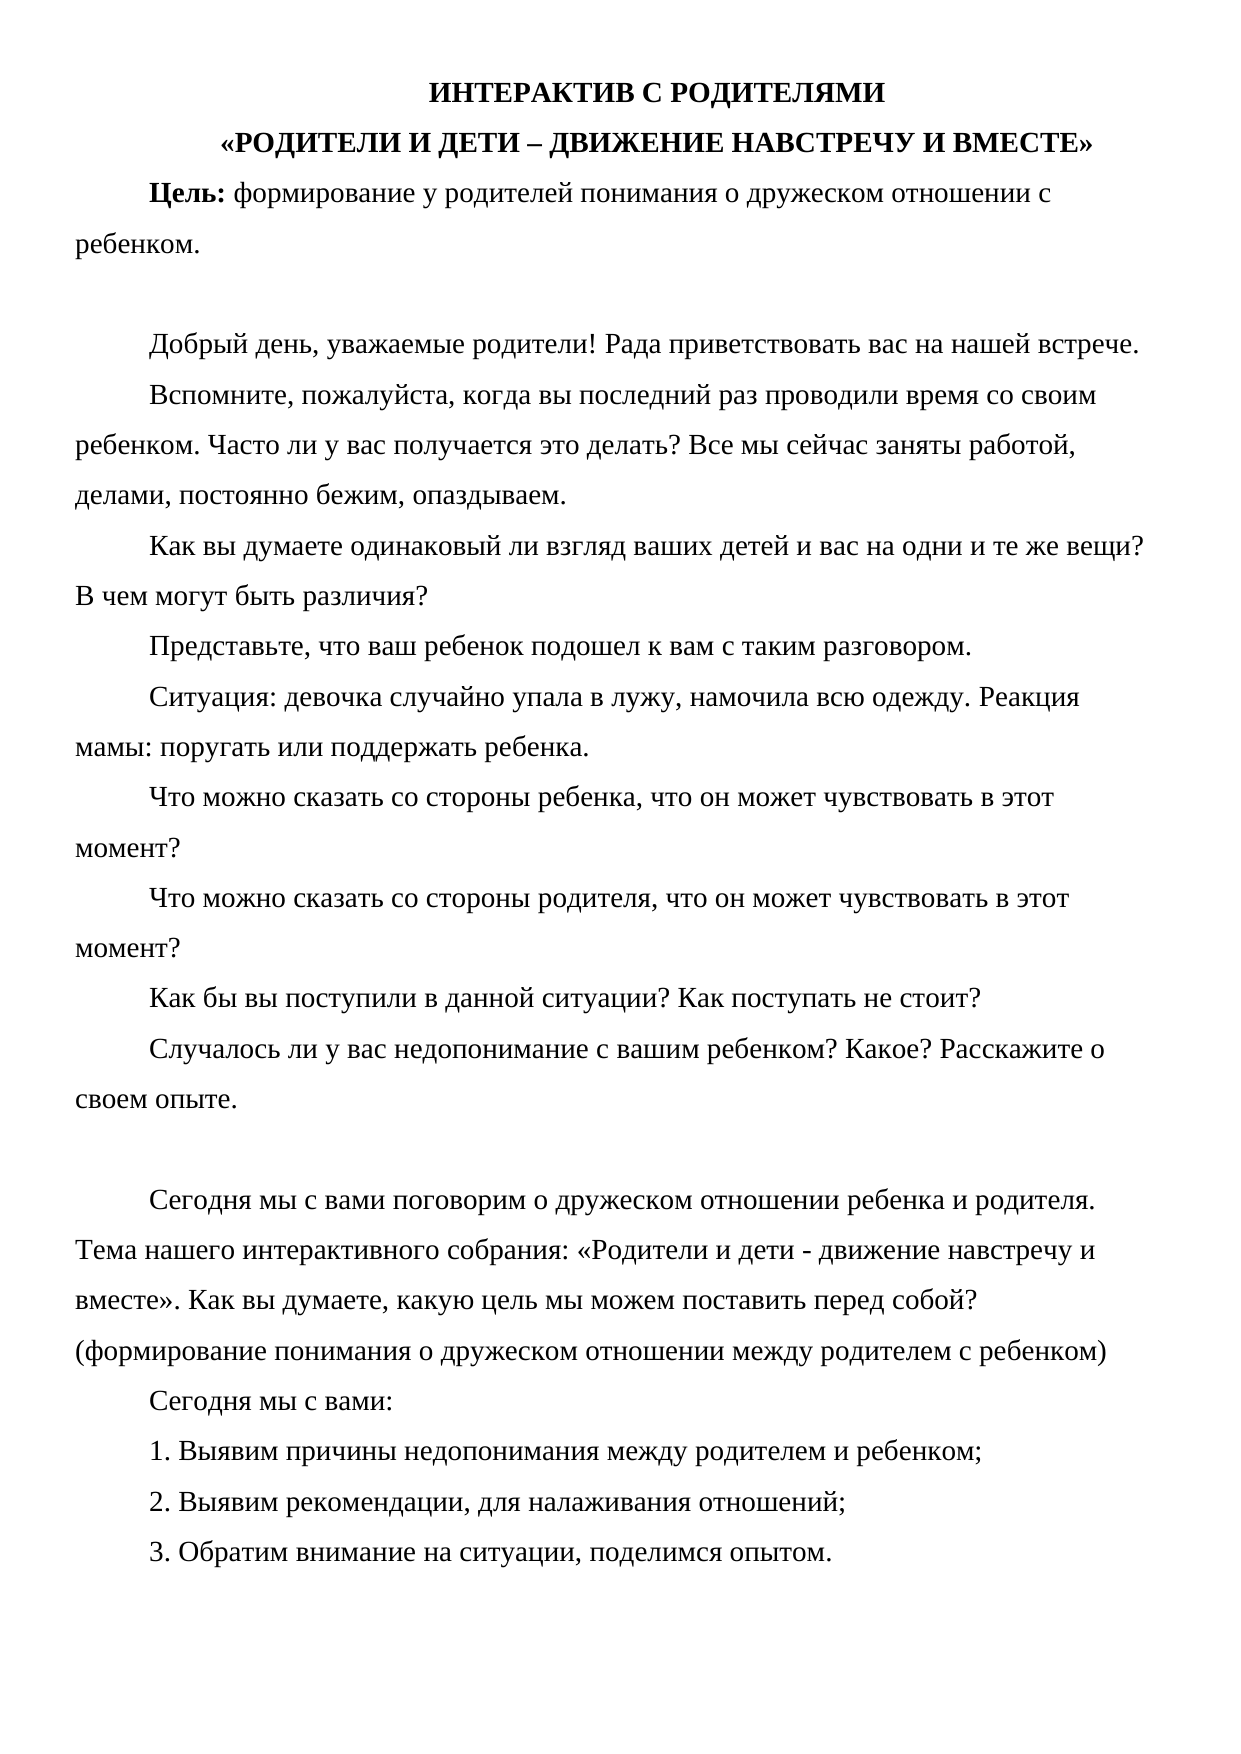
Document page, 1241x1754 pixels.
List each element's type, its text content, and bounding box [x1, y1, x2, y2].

text 2. Выявим рекомендации, для налаживания отношений; [75, 1484, 1165, 1517]
text Представьте, что ваш ребенок подошел к вам с таким разговором. [75, 628, 1165, 662]
text Вспомните, пожалуйста, когда вы последний раз проводили время со своим ребенком. Часто ли у вас получается это делать? Все мы сейчас заняты работой, делами, постоянно бежим, опаздываем. [75, 377, 1165, 511]
text Как вы думаете одинаковый ли взгляд ваших детей и вас на одни и те же вещи? В чем могут быть различия? [75, 528, 1165, 612]
text Сегодня мы с вами поговорим о дружеском отношении ребенка и родителя. Тема нашего интерактивного собрания: «Родители и дети - движение навстречу и вместе». Как вы думаете, какую цель мы можем поставить перед собой? (формирование понимания о дружеском отношении между родителем с ребенком) [75, 1182, 1165, 1366]
text Как бы вы поступили в данной ситуации? Как поступать не стоит? [75, 981, 1165, 1014]
text Случалось ли у вас недопонимание с вашим ребенком? Какое? Расскажите о своем опыте. [75, 1031, 1165, 1115]
text Сегодня мы с вами: [75, 1383, 1165, 1417]
text Что можно сказать со стороны ребенка, что он может чувствовать в этот момент? [75, 779, 1165, 863]
text Добрый день, уважаемые родители! Рада приветствовать вас на нашей встрече. [75, 327, 1165, 360]
text Цель: формирование у родителей понимания о дружеском отношении с ребенком. [75, 176, 1165, 259]
text Ситуация: девочка случайно упала в лужу, намочила всю одежду. Реакция мамы: поругать или поддержать ребенка. [75, 679, 1165, 763]
text 1. Выявим причины недопонимания между родителем и ребенком; [75, 1433, 1165, 1467]
text «РОДИТЕЛИ И ДЕТИ – ДВИЖЕНИЕ НАВСТРЕЧУ И ВМЕСТЕ» [75, 125, 1165, 159]
text 3. Обратим внимание на ситуации, поделимся опытом. [75, 1534, 1165, 1568]
text ИНТЕРАКТИВ С РОДИТЕЛЯМИ [75, 75, 1165, 108]
text Что можно сказать со стороны родителя, что он может чувствовать в этот момент? [75, 880, 1165, 964]
